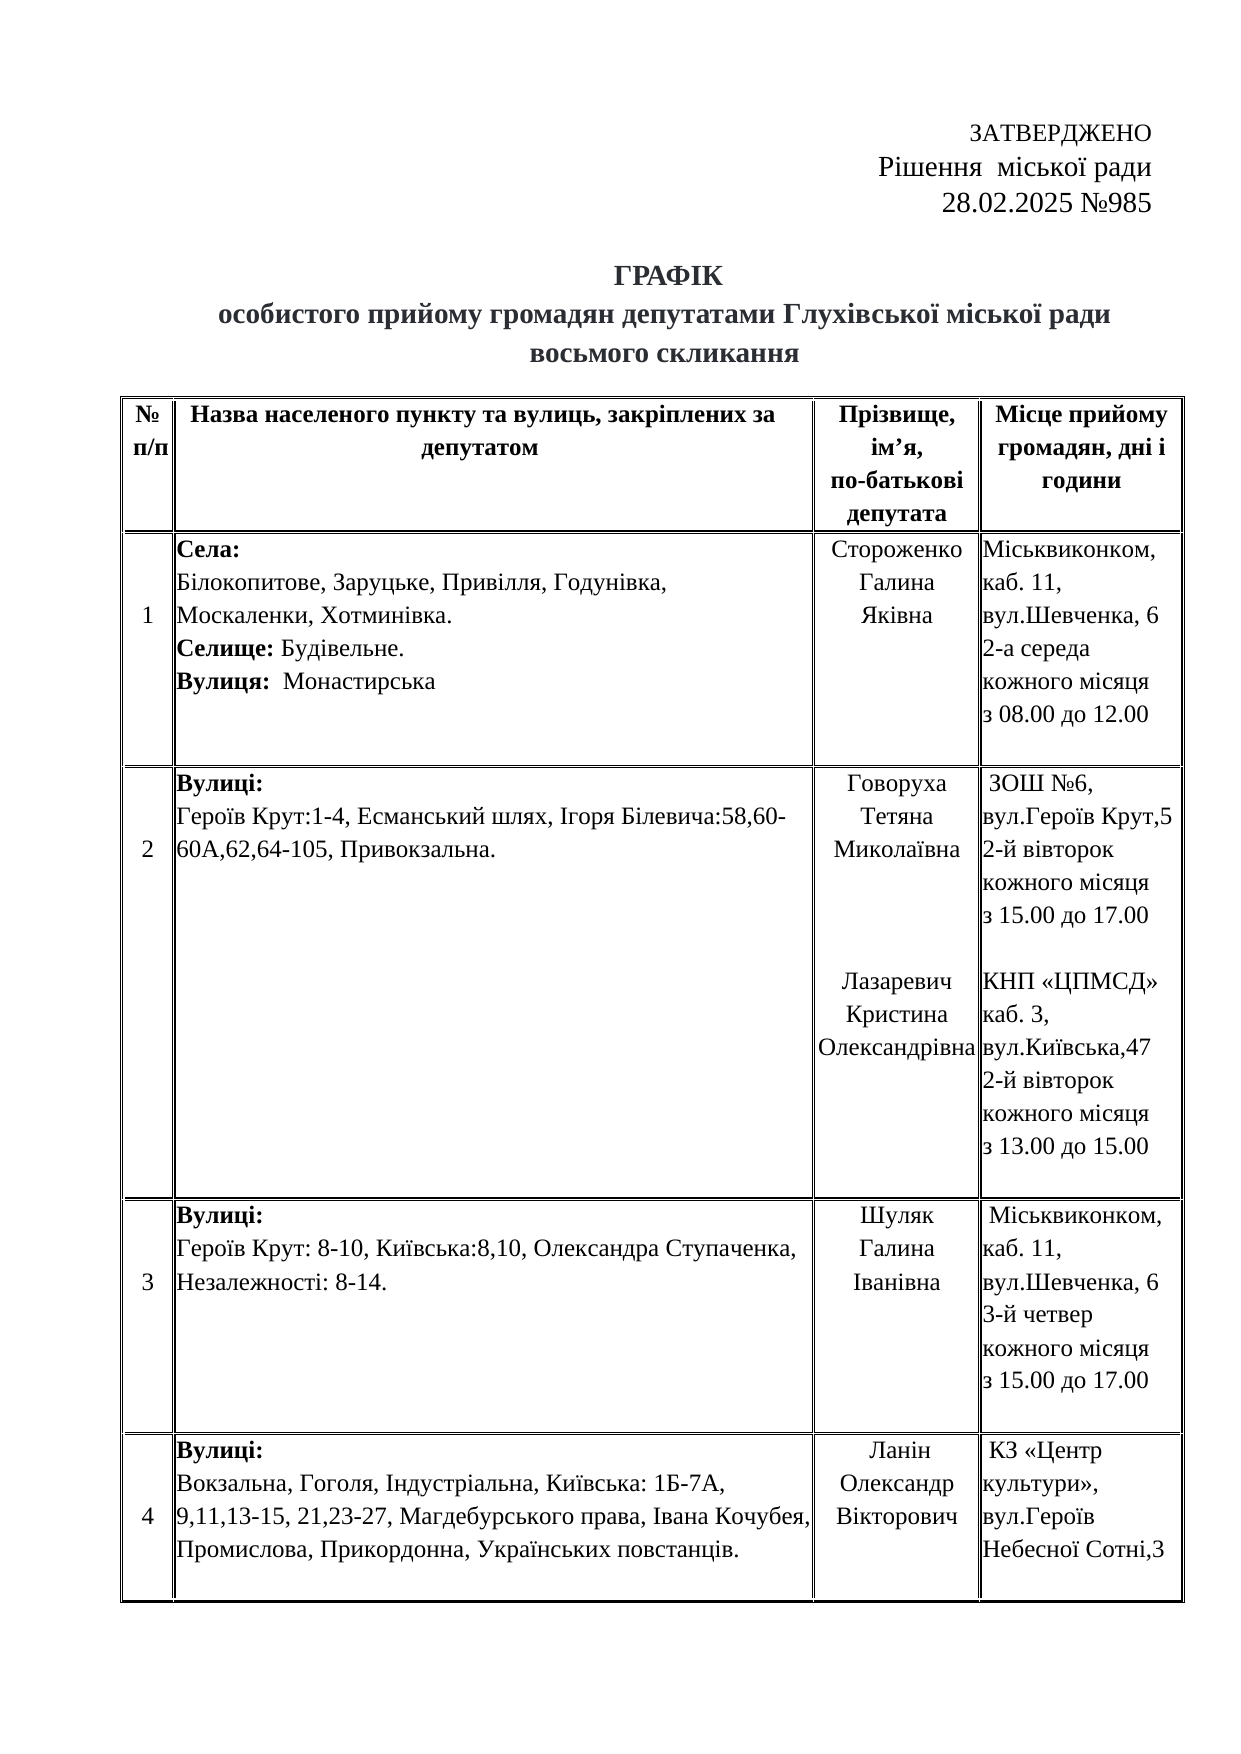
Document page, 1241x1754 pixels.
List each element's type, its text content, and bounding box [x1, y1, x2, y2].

table_cell Вулиці: Героїв Крут: 8-10, Київська:8,10, Олександра Ступаченка, Незалежності: 8-14. [176, 1201, 812, 1432]
table_header № п/п [121, 397, 174, 530]
text особистого прийому громадян депутатами Глухівської міської ради восьмого скликання [177, 296, 1152, 368]
table_header Місце прийому громадян, дні і години [980, 399, 1181, 530]
text ЗАТВЕРДЖЕНО Рішення міської ради 28.02.2025 №985 [252, 118, 1152, 219]
table_cell Шуляк Галина Іванівна [815, 1201, 978, 1432]
table_cell Міськвиконком, каб. 11, вул.Шевченка, 6 3-й четвер кожного місяця з 15.00 до 17.00 [982, 1197, 1182, 1432]
table_cell 1 [123, 530, 172, 765]
table_cell Міськвиконком, каб. 11, вул.Шевченка, 6 2-а середа кожного місяця з 08.00 до 12.00 [982, 530, 1182, 765]
table_cell Говоруха Тетяна Миколаївна Лазаревич Кристина Олександрівна [815, 768, 978, 1197]
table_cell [174, 1435, 813, 1600]
table_cell 3 [123, 1197, 172, 1432]
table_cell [980, 1432, 1183, 1600]
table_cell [814, 1432, 980, 1600]
table_header Назва населеного пункту та вулиць, закріплених за депутатом [174, 399, 813, 530]
table_cell 2 [121, 765, 174, 1197]
text ГРАФІК [177, 258, 1152, 291]
table_cell Стороженко Галина Яківна [815, 534, 978, 765]
table_cell Села: Білокопитове, Заруцьке, Привілля, Годунівка, Москаленки, Хотминівка. Селище: Будівельне. Вулиця: Монастирська [176, 534, 812, 765]
table_cell 4 [121, 1432, 174, 1600]
table_cell ЗОШ №6, вул.Героїв Крут,5 2-й вівторок кожного місяця з 15.00 до 17.00 КНП «ЦПМСД» каб. 3, вул.Київська,47 2-й вівторок кожного місяця з 13.00 до 15.00 [980, 765, 1183, 1197]
table_header Прізвище, ім’я, по-батькові депутата [814, 397, 980, 530]
table_cell Вулиці: Героїв Крут:1-4, Есманський шлях, Ігоря Білевича:58,60-60А,62,64-105, Привокзальна. [176, 768, 812, 1197]
